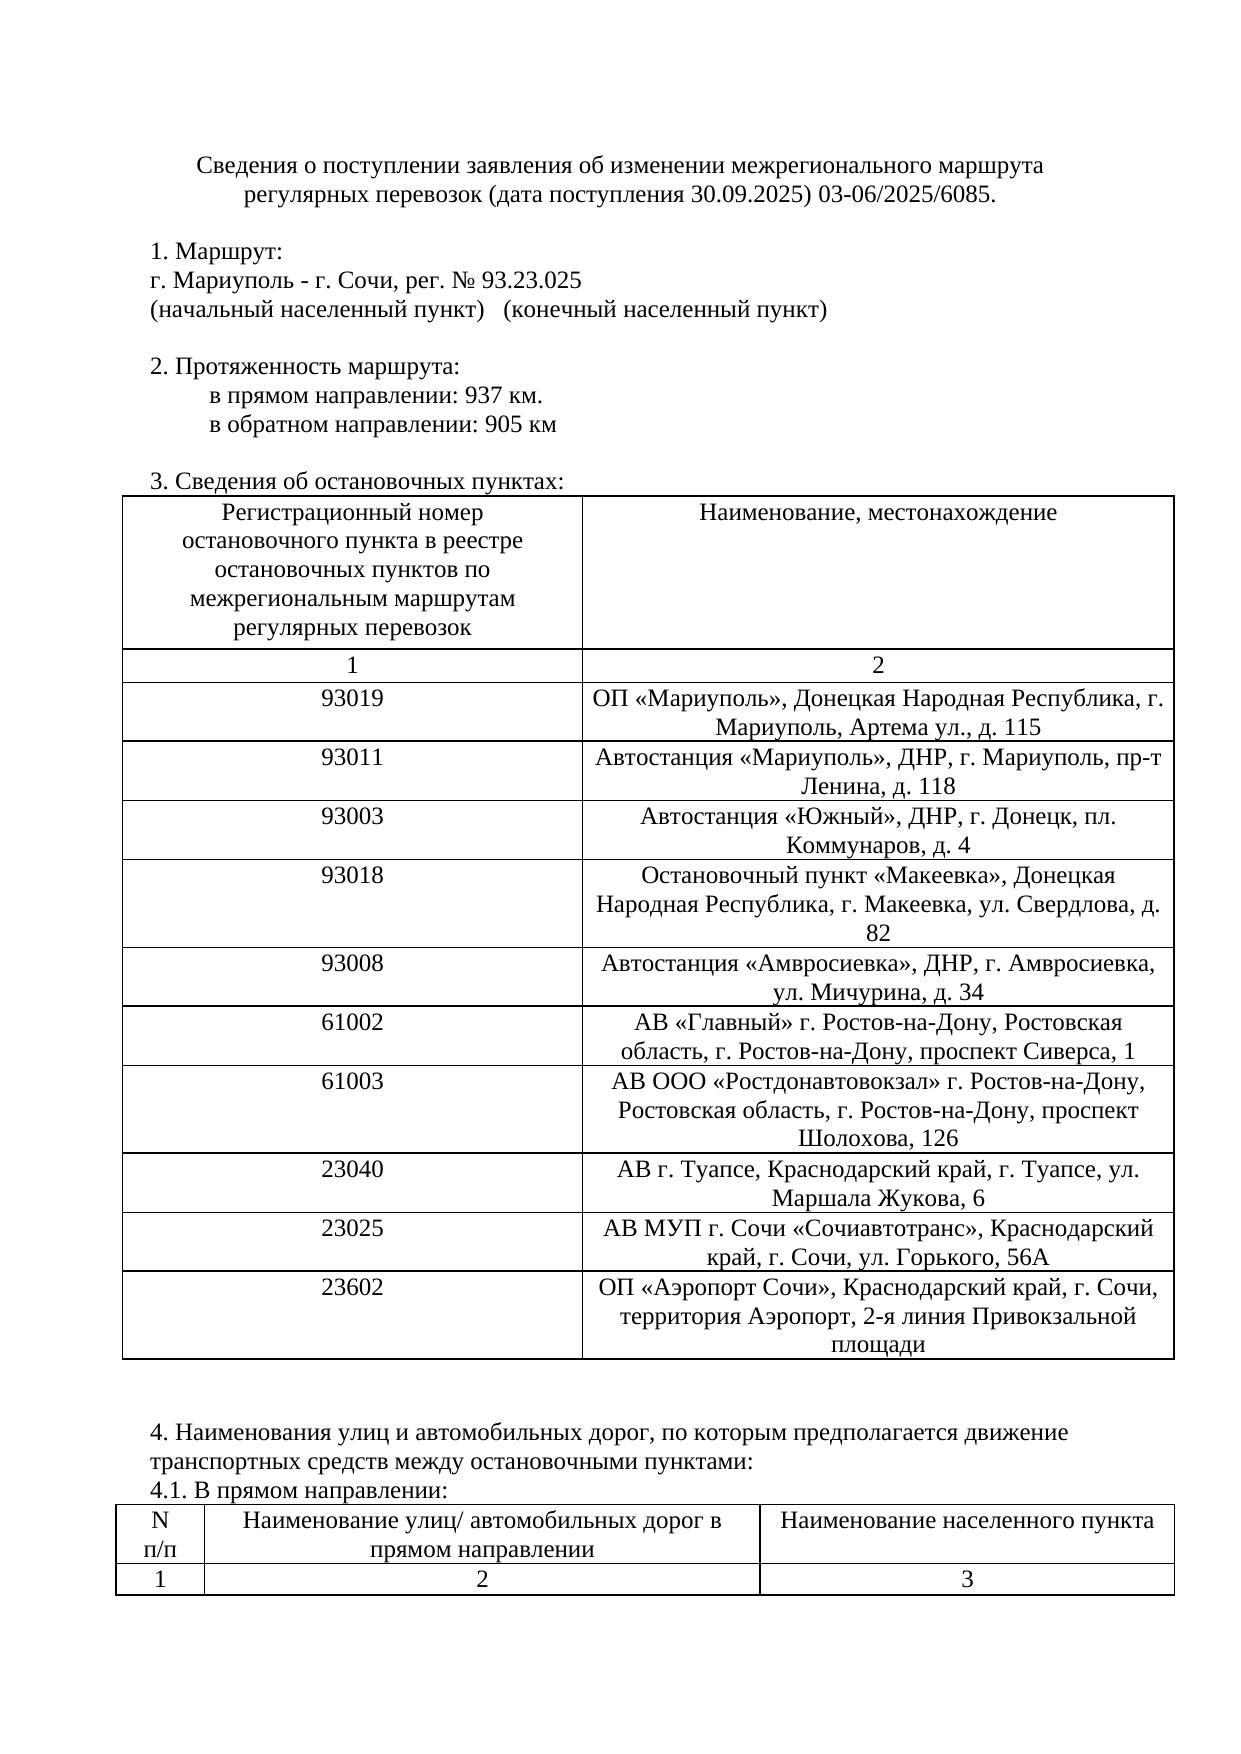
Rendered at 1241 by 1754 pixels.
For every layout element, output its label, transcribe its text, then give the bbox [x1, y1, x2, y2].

table_cell АВ г. Туапсе, Краснодарский край, г. Туапсе, ул. Маршала Жукова, 6 [583, 1154, 1173, 1211]
text г. Мариуполь - г. Сочи, рег. № 93.23.025 [150, 265, 1090, 294]
table_cell АВ ООО «Ростдонавтовокзал» г. Ростов-на-Дону, Ростовская область, г. Ростов-на-Дону, проспект Шолохова, 126 [583, 1066, 1173, 1152]
table_header Наименование, местонахождение [583, 497, 1173, 648]
table_header N п/п [117, 1505, 204, 1563]
text в прямом направлении: 937 км. [150, 380, 1090, 409]
table_cell 93008 [123, 948, 582, 1005]
text 4.1. В прямом направлении: [150, 1475, 1090, 1503]
table_cell 93011 [123, 742, 582, 799]
table_cell 61003 [123, 1066, 582, 1152]
table_cell АВ «Главный» г. Ростов-на-Дону, Ростовская область, г. Ростов-на-Дону, проспект Сиверса, 1 [583, 1007, 1173, 1064]
table_cell 23040 [123, 1154, 582, 1211]
text Сведения о поступлении заявления об изменении межрегионального маршрута регулярных перевозок (дата поступления 30.09.2025) 03-06/2025/6085. [150, 150, 1090, 207]
table_cell 93019 [123, 683, 582, 740]
table_cell 93003 [123, 801, 582, 858]
table_cell 1 [123, 650, 582, 681]
table_header Наименование населенного пункта [761, 1505, 1174, 1563]
table_cell АВ МУП г. Сочи «Сочиавтотранс», Краснодарский край, г. Сочи, ул. Горького, 56А [583, 1213, 1173, 1270]
table_cell ОП «Мариуполь», Донецкая Народная Республика, г. Мариуполь, Артема ул., д. 115 [583, 683, 1173, 740]
table_cell 3 [761, 1564, 1174, 1594]
table_cell 2 [583, 650, 1173, 681]
text 2. Протяженность маршрута: [150, 351, 1090, 380]
text 3. Сведения об остановочных пунктах: [150, 466, 1090, 495]
table_cell Автостанция «Мариуполь», ДНР, г. Мариуполь, пр-т Ленина, д. 118 [583, 742, 1173, 799]
table_cell 93018 [123, 860, 582, 946]
table_cell 61002 [123, 1007, 582, 1064]
text 1. Маршрут: [150, 236, 1090, 265]
table_header Наименование улиц/ автомобильных дорог в прямом направлении [205, 1505, 759, 1563]
table_cell 23025 [123, 1213, 582, 1270]
text (начальный населенный пункт) (конечный населенный пункт) [150, 294, 1090, 322]
text в обратном направлении: 905 км [150, 409, 1090, 437]
table_header Регистрационный номер остановочного пункта в реестре остановочных пунктов по межрегиональным маршрутам регулярных перевозок [123, 497, 582, 648]
table_cell 23602 [123, 1272, 582, 1358]
text 4. Наименования улиц и автомобильных дорог, по которым предполагается движение транспортных средств между остановочными пунктами: [150, 1417, 1090, 1475]
table_cell Остановочный пункт «Макеевка», Донецкая Народная Республика, г. Макеевка, ул. Свердлова, д. 82 [583, 860, 1173, 946]
table_cell 1 [117, 1564, 204, 1594]
table_cell 2 [205, 1564, 759, 1594]
table_cell Автостанция «Южный», ДНР, г. Донецк, пл. Коммунаров, д. 4 [583, 801, 1173, 858]
table_cell Автостанция «Амвросиевка», ДНР, г. Амвросиевка, ул. Мичурина, д. 34 [583, 948, 1173, 1005]
table_cell ОП «Аэропорт Сочи», Краснодарский край, г. Сочи, территория Аэропорт, 2-я линия Привокзальной площади [583, 1272, 1173, 1358]
